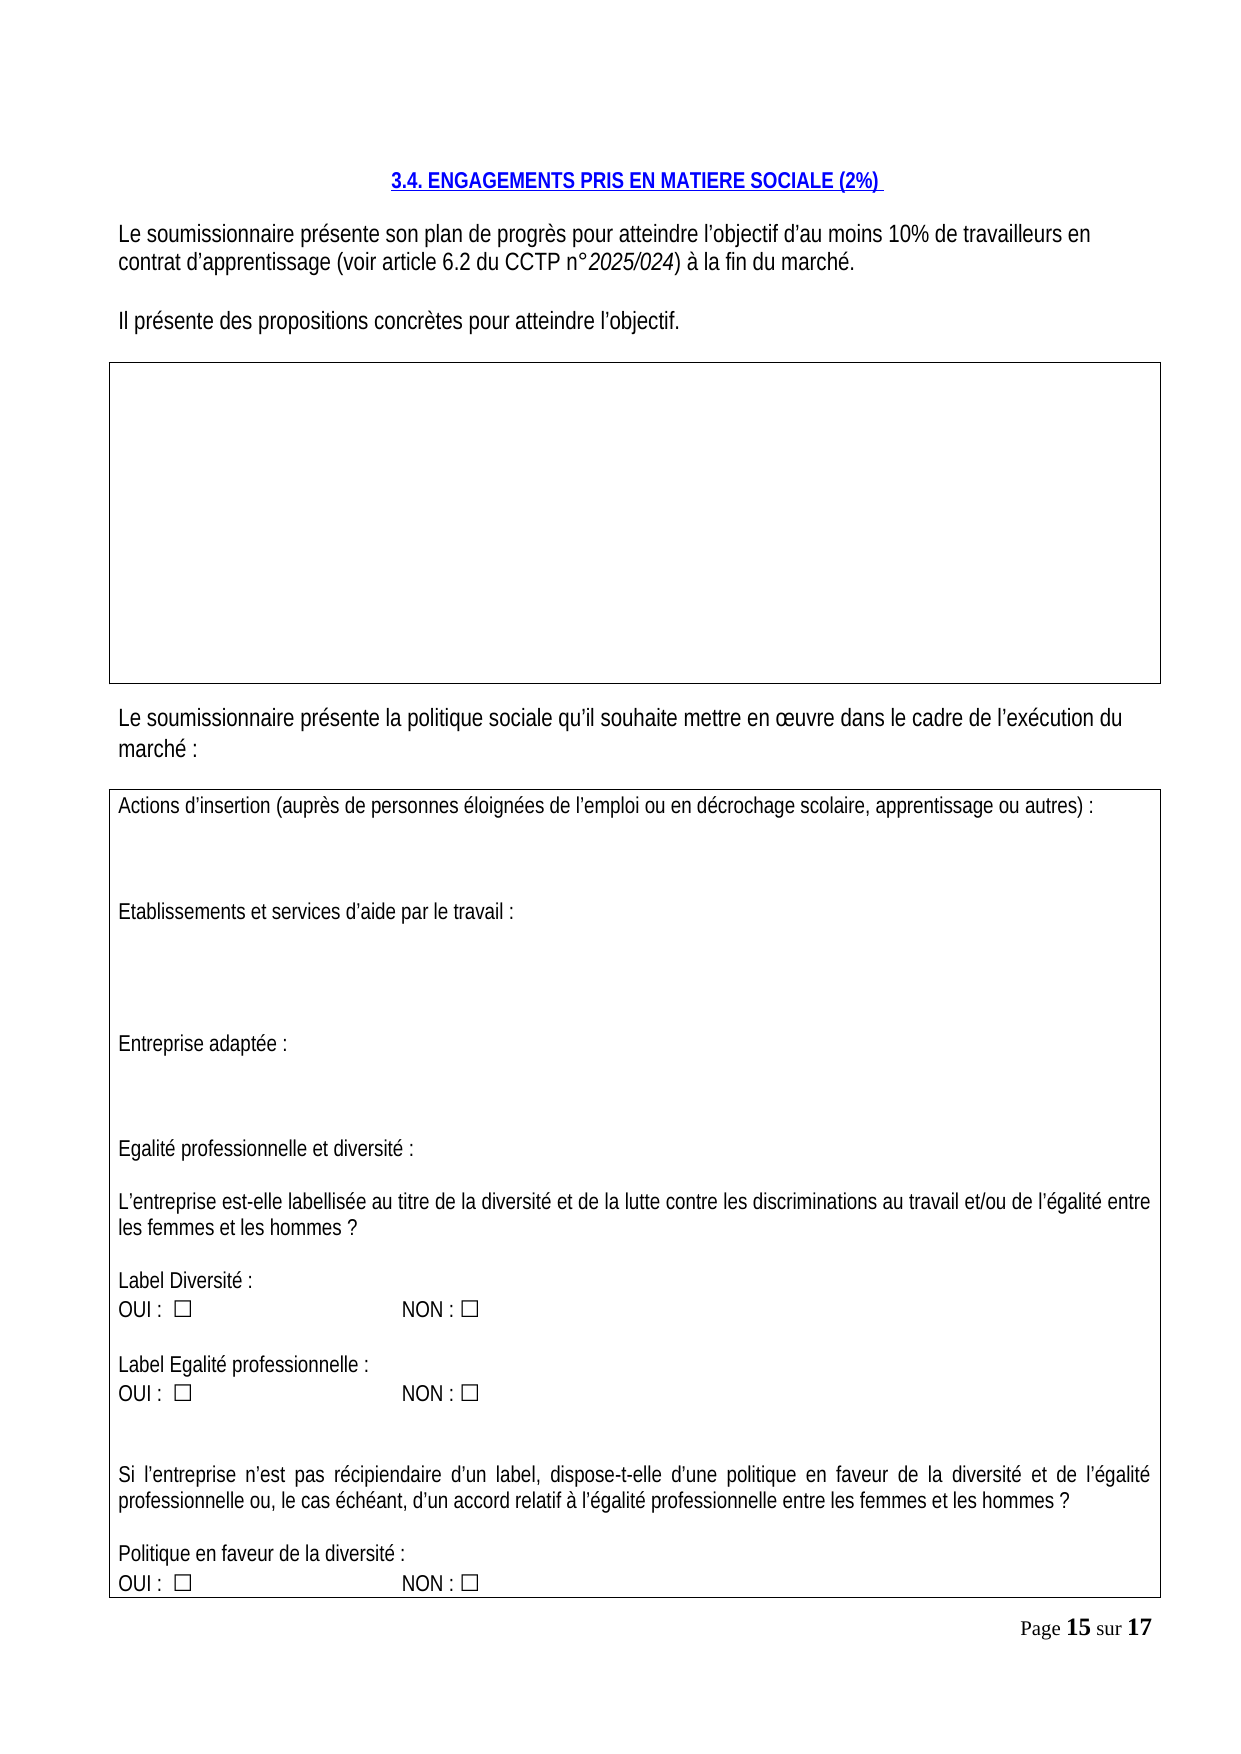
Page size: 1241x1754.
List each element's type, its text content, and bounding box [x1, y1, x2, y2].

subtitle 3.4. ENGAGEMENTS PRIS EN MATIERE SOCIALE (2%) [118, 167, 1152, 193]
text Label Egalité professionnelle : [118, 1351, 1152, 1377]
text Label Diversité : [118, 1267, 1152, 1293]
text OUI : ☐ NON : ☐ [118, 1293, 1152, 1324]
text Si l’entreprise n’est pas récipiendaire d’un label, dispose-t-elle d’une politique en faveur de la diversité et de l’égalité professionnelle ou, le cas échéant, d’un accord relatif à l’égalité professionnelle entre les femmes et les hommes ? [118, 1461, 1152, 1514]
text Il présente des propositions concrètes pour atteindre l’objectif. [118, 306, 1152, 335]
text OUI : ☐ NON : ☐ [118, 1567, 1152, 1597]
text Etablissements et services d’aide par le travail : [118, 898, 1152, 924]
text OUI : ☐ NON : ☐ [118, 1377, 1152, 1408]
text Entreprise adaptée : [118, 1030, 1152, 1056]
text Egalité professionnelle et diversité : [118, 1135, 1152, 1161]
text Actions d’insertion (auprès de personnes éloignées de l’emploi ou en décrochage scolaire, apprentissage ou autres) : [110, 790, 1160, 819]
text L’entreprise est-elle labellisée au titre de la diversité et de la lutte contre les discriminations au travail et/ou de l’égalité entre les femmes et les hommes ? [118, 1188, 1152, 1241]
text Le soumissionnaire présente la politique sociale qu’il souhaite mettre en œuvre dans le cadre de l’exécution du marché : [118, 703, 1152, 762]
text Politique en faveur de la diversité : [118, 1540, 1152, 1567]
text Le soumissionnaire présente son plan de progrès pour atteindre l’objectif d’au moins 10% de travailleurs en contrat d’apprentissage (voir article 6.2 du CCTP n°2025/024) à la fin du marché. [118, 218, 1152, 276]
